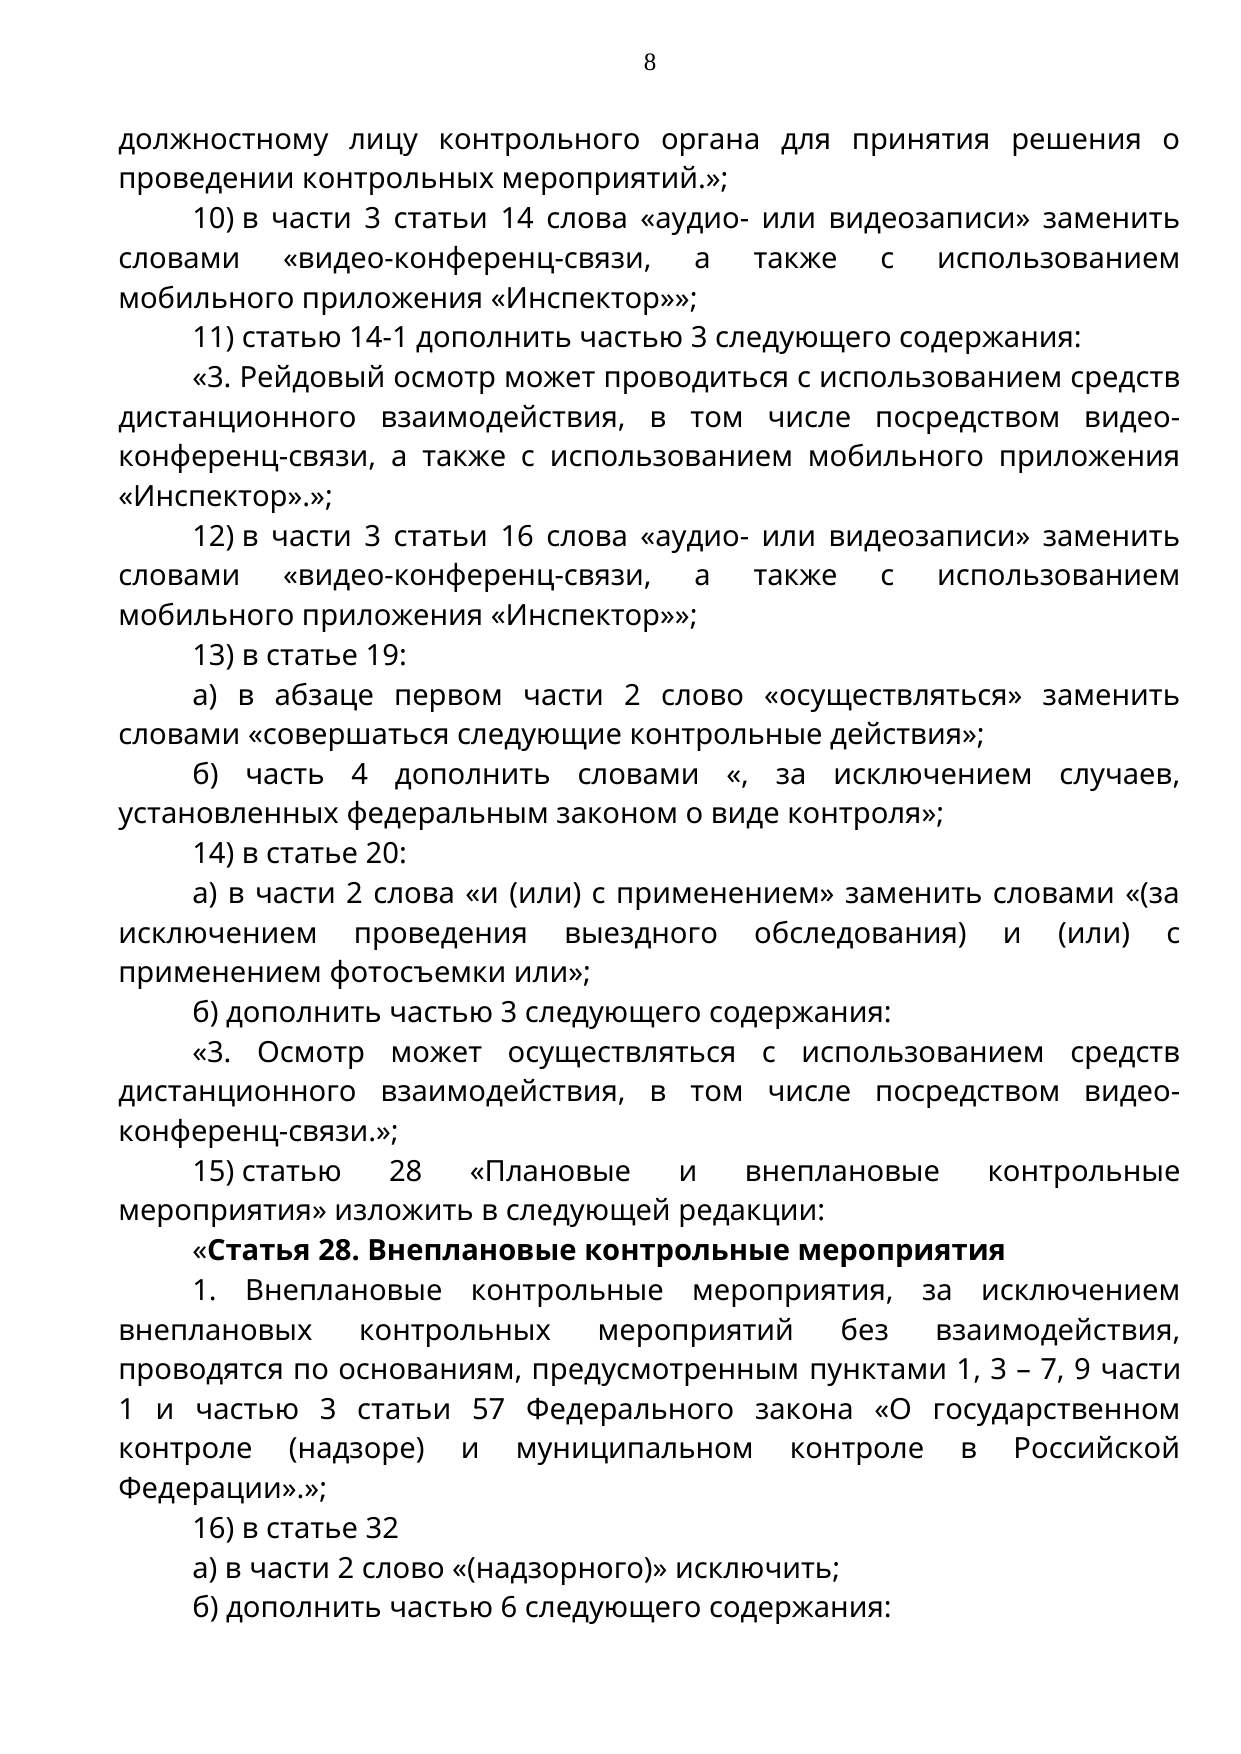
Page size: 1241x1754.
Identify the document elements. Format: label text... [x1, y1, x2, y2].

list б) дополнить частью 3 следующего содержания: [118, 991, 1181, 1031]
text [118, 118, 1181, 197]
list в части 3 статьи 16 слова «аудио- или видеозаписи» заменить словами «видео-конференц-связи, а также с использованием мобильного приложения «Инспектор»»; [118, 515, 1181, 634]
list б) часть 4 дополнить словами «, за исключением случаев, установленных федеральным законом о виде контроля»; [118, 753, 1181, 832]
list а) в части 2 слова «и (или) с применением» заменить словами «(за исключением проведения выездного обследования) и (или) с применением фотосъемки или»; [118, 872, 1181, 991]
list 1. Внеплановые контрольные мероприятия, за исключением внеплановых контрольных мероприятий без взаимодействия, проводятся по основаниям, предусмотренным пунктами 1, 3 – 7, 9 части 1 и частью 3 статьи 57 Федерального закона «О государственном контроле (надзоре) и муниципальном контроле в Российской Федерации».»; [118, 1269, 1181, 1507]
list б) дополнить частью 6 следующего содержания: [192, 1587, 1181, 1626]
list «3. Осмотр может осуществляться с использованием средств дистанционного взаимодействия, в том числе посредством видео-конференц-связи.»; [118, 1031, 1181, 1150]
list а) в части 2 слово «(надзорного)» исключить; [192, 1547, 1181, 1587]
list статью 28 «Плановые и внеплановые контрольные мероприятия» изложить в следующей редакции: [118, 1150, 1181, 1229]
list статью 14-1 дополнить частью 3 следующего содержания: [118, 317, 1181, 356]
list «Статья 28. Внеплановые контрольные мероприятия [192, 1229, 1181, 1269]
list в части 3 статьи 14 слова «аудио- или видеозаписи» заменить словами «видео-конференц-связи, а также с использованием мобильного приложения «Инспектор»»; [118, 197, 1181, 317]
text «3. Рейдовый осмотр может проводиться с использованием средств дистанционного взаимодействия, в том числе посредством видео-конференц-связи, а также с использованием мобильного приложения «Инспектор».»; [118, 356, 1181, 515]
list в статье 20: [118, 832, 1181, 872]
list в статье 32 [118, 1507, 1181, 1547]
list а) в абзаце первом части 2 слово «осуществляться» заменить словами «совершаться следующие контрольные действия»; [118, 674, 1181, 753]
list в статье 19: [118, 634, 1181, 674]
